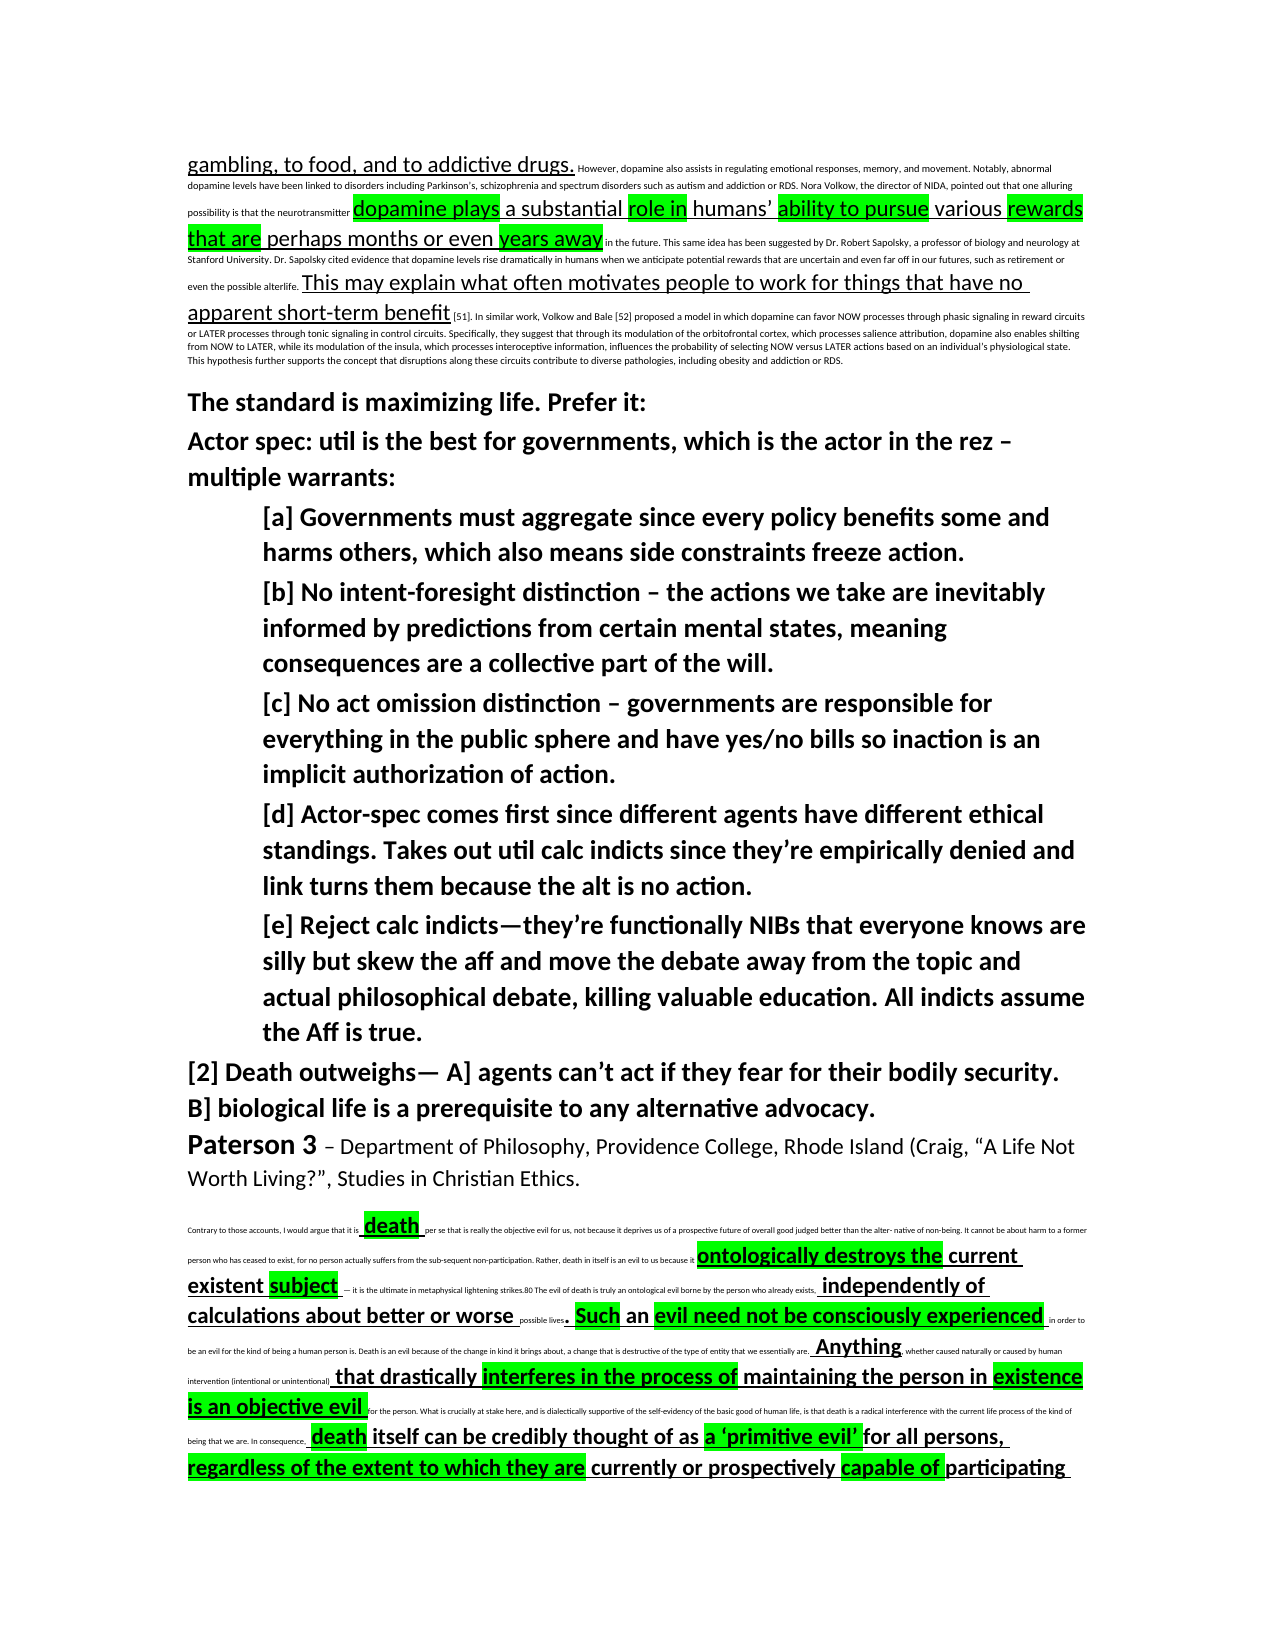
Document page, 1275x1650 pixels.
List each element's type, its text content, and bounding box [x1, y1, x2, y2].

subtitle [2] Death outweighs— A] agents can’t act if they fear for their bodily security. B] biological life is a prerequisite to any alternative advocacy. [187, 1055, 1087, 1124]
subtitle [e] Reject calc indicts—they’re functionally NIBs that everyone knows are silly but skew the aff and move the debate away from the topic and actual philosophical debate, killing valuable education. All indicts assume the Aff is true. [262, 908, 1087, 1048]
subtitle [b] No intent-foresight distinction – the actions we take are inevitably informed by predictions from certain mental states, meaning consequences are a collective part of the will. [262, 575, 1087, 679]
subtitle [d] Actor-spec comes first since different agents have different ethical standings. Takes out util calc indicts since they’re empirically denied and link turns them because the alt is no action. [262, 797, 1087, 902]
text Paterson 3 – Department of Philosophy, Providence College, Rhode Island (Craig, “A Life Not Worth Living?”, Studies in Christian Ethics. [187, 1126, 1087, 1192]
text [187, 1211, 1087, 1481]
subtitle The standard is maximizing life. Prefer it: [187, 385, 1087, 418]
subtitle [c] No act omission distinction – governments are responsible for everything in the public sphere and have yes/no bills so inaction is an implicit authorization of action. [262, 686, 1087, 791]
subtitle [a] Governments must aggregate since every policy benefits some and harms others, which also means side constraints freeze action. [262, 500, 1087, 568]
subtitle Actor spec: util is the best for governments, which is the actor in the rez – multiple warrants: [187, 424, 1087, 493]
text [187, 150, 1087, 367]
